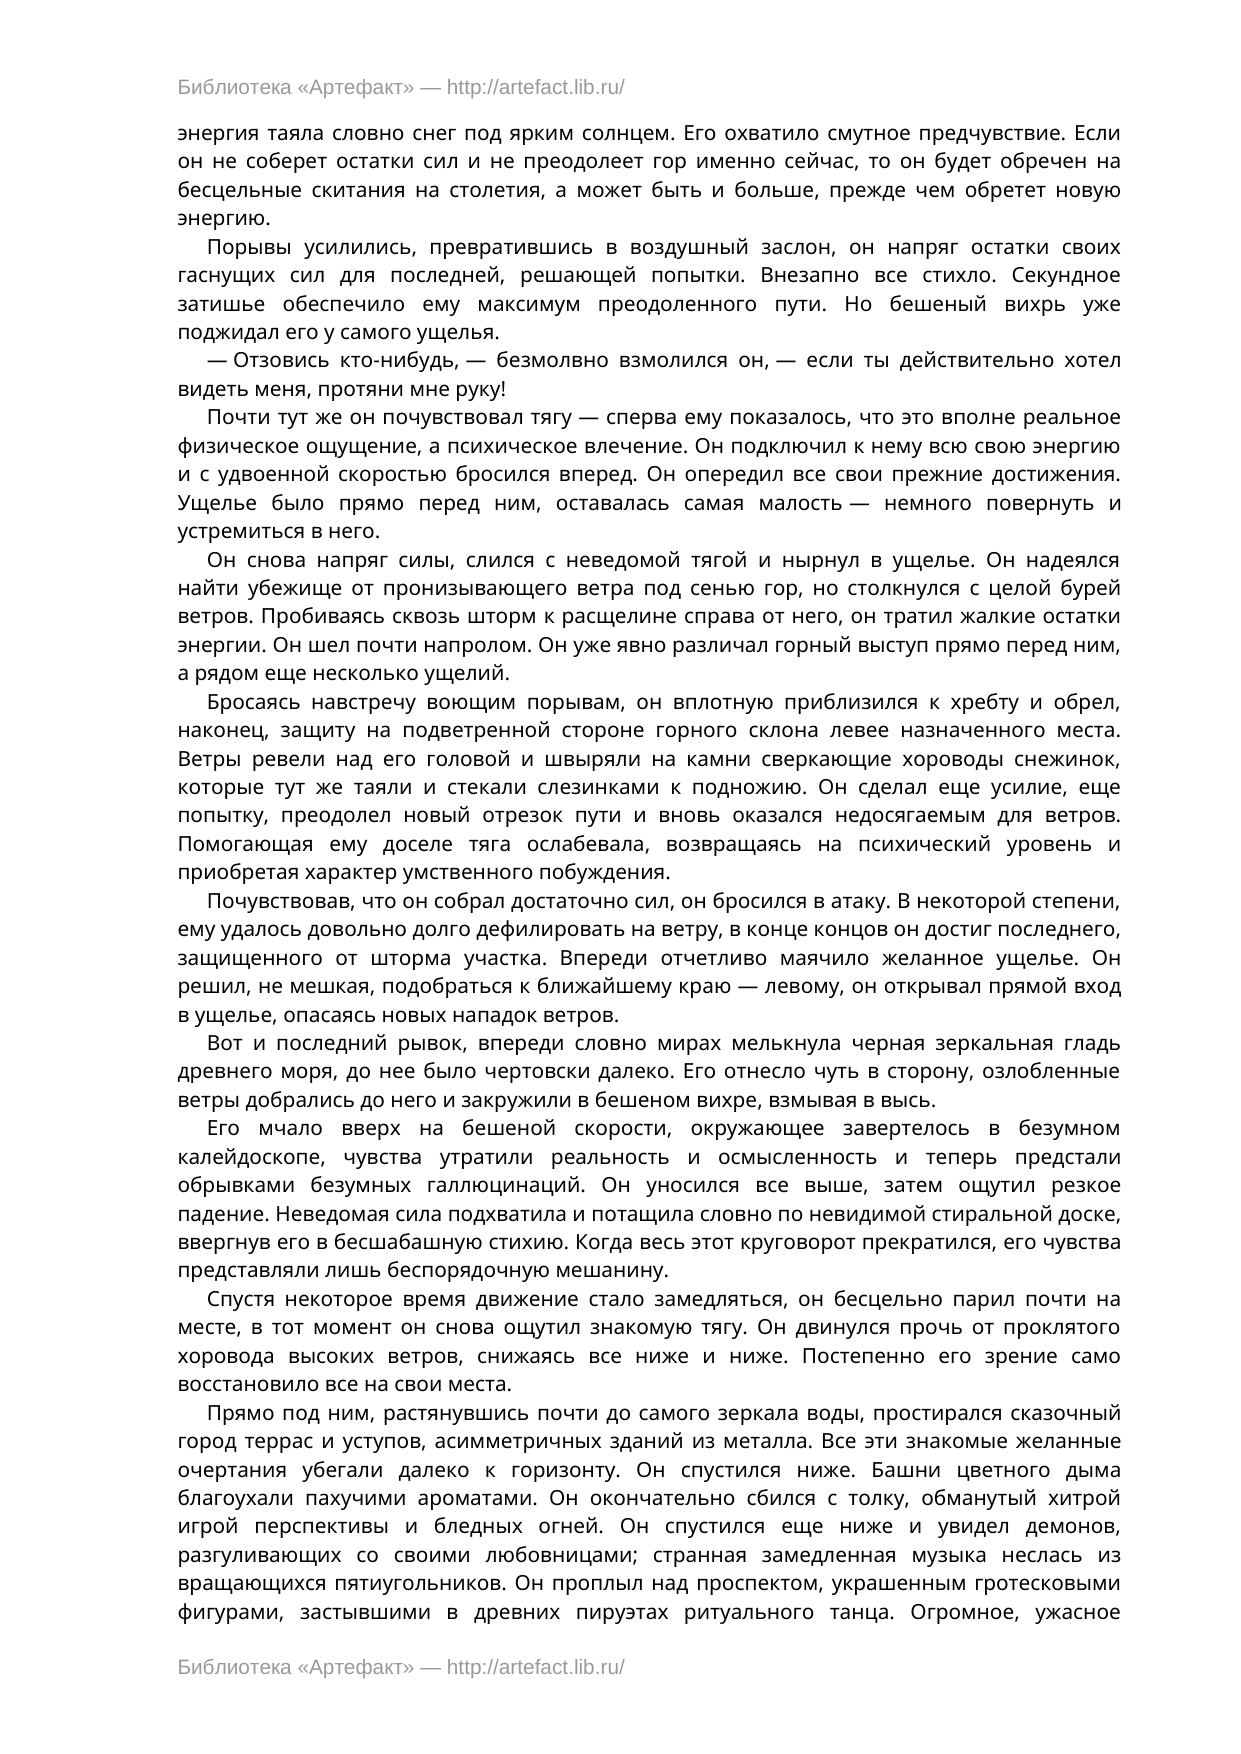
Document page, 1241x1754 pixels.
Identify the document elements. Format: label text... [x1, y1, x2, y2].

text Он снова напряг силы, слился с неведомой тягой и нырнул в ущелье. Он надеялся найти убежище от пронизывающего ветра под сенью гор, но столкнулся с целой бурей ветров. Пробиваясь сквозь шторм к расщелине справа от него, он тратил жалкие остатки энергии. Он шел почти напролом. Он уже явно различал горный выступ прямо перед ним, а рядом еще несколько ущелий. [177, 545, 1122, 687]
text Вот и последний рывок, впереди словно мирах мелькнула черная зеркальная гладь древнего моря, до нее было чертовски далеко. Его отнесло чуть в сторону, озлобленные ветры добрались до него и закружили в бешеном вихре, взмывая в высь. [177, 1028, 1122, 1113]
text Бросаясь навстречу воющим порывам, он вплотную приблизился к хребту и обрел, наконец, защиту на подветренной стороне горного склона левее назначенного места. Ветры ревели над его головой и швыряли на камни сверкающие хороводы снежинок, которые тут же таяли и стекали слезинками к подножию. Он сделал еще усилие, еще попытку, преодолел новый отрезок пути и вновь оказался недосягаемым для ветров. Помогающая ему доселе тяга ослабевала, возвращаясь на психический уровень и приобретая характер умственного побуждения. [177, 687, 1122, 886]
text Его мчало вверх на бешеной скорости, окружающее завертелось в безумном калейдоскопе, чувства утратили реальность и осмысленность и теперь предстали обрывками безумных галлюцинаций. Он уносился все выше, затем ощутил резкое падение. Неведомая сила подхватила и потащила словно по невидимой стиральной доске, ввергнув его в бесшабашную стихию. Когда весь этот круговорот прекратился, его чувства представляли лишь беспорядочную мешанину. [177, 1113, 1122, 1284]
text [177, 1398, 1122, 1625]
text — Отзовись кто-нибудь, — безмолвно взмолился он, — если ты действительно хотел видеть меня, протяни мне руку! [177, 346, 1122, 402]
text Почти тут же он почувствовал тягу — сперва ему показалось, что это вполне реальное физическое ощущение, а психическое влечение. Он подключил к нему всю свою энергию и с удвоенной скоростью бросился вперед. Он опередил все свои прежние достижения. Ущелье было прямо перед ним, оставалась самая малость — немного повернуть и устремиться в него. [177, 402, 1122, 545]
text Спустя некоторое время движение стало замедляться, он бесцельно парил почти на месте, в тот момент он снова ощутил знакомую тягу. Он двинулся прочь от проклятого хоровода высоких ветров, снижаясь все ниже и ниже. Постепенно его зрение само восстановило все на свои места. [177, 1284, 1122, 1398]
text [177, 118, 1122, 232]
text Почувствовав, что он собрал достаточно сил, он бросился в атаку. В некоторой степени, ему удалось довольно долго дефилировать на ветру, в конце концов он достиг последнего, защищенного от шторма участка. Впереди отчетливо маячило желанное ущелье. Он решил, не мешкая, подобраться к ближайшему краю — левому, он открывал прямой вход в ущелье, опасаясь новых нападок ветров. [177, 886, 1122, 1028]
text Порывы усилились, превратившись в воздушный заслон, он напряг остатки своих гаснущих сил для последней, решающей попытки. Внезапно все стихло. Секундное затишье обеспечило ему максимум преодоленного пути. Но бешеный вихрь уже поджидал его у самого ущелья. [177, 232, 1122, 346]
